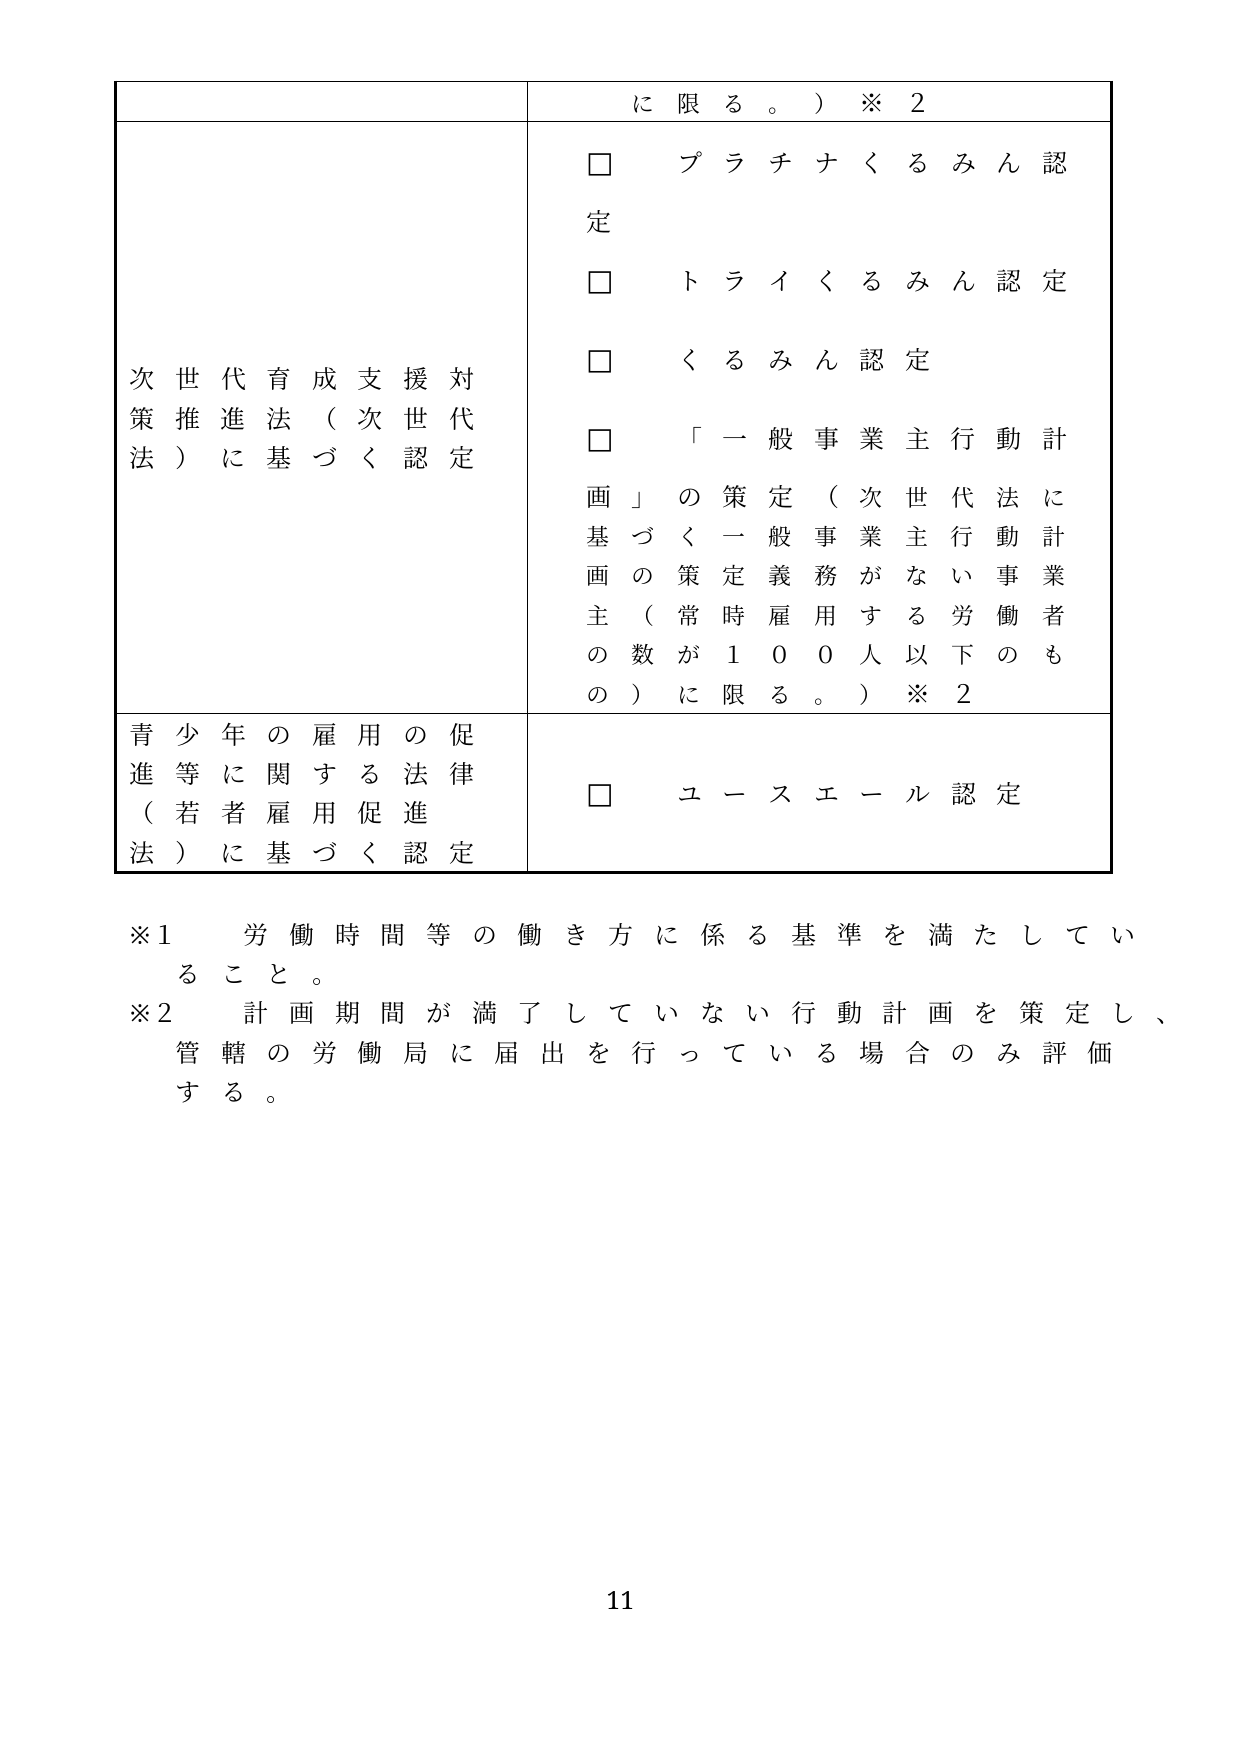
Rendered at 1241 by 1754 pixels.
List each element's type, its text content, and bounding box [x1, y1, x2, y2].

table_cell 青少年の雇用の促進等に関する法律（若者雇用促進法）に基づく認定 [117, 714, 527, 871]
table_cell 次世代育成支援対策推進法（次世代法）に基づく認定 [117, 122, 527, 713]
text ※２ 計画期間が満了していない行動計画を策定し、管轄の労働局に届出を行っている場合のみ評価する。 [112, 992, 1156, 1111]
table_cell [528, 82, 1110, 121]
table_cell □ ユースエール認定 [528, 714, 1110, 871]
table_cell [117, 82, 527, 121]
table_cell □ プラチナくるみん認定 □ トライくるみん認定 □ くるみん認定 □ 「一般事業主行動計画」の策定（次世代法に基づく一般事業主行動計画の策定義務がない事業主（常時雇用する労働者の数が１００人以下のもの）に限る。）※２ [528, 122, 1110, 713]
text ※１ 労働時間等の働き方に係る基準を満たしていること。 [112, 914, 1156, 992]
